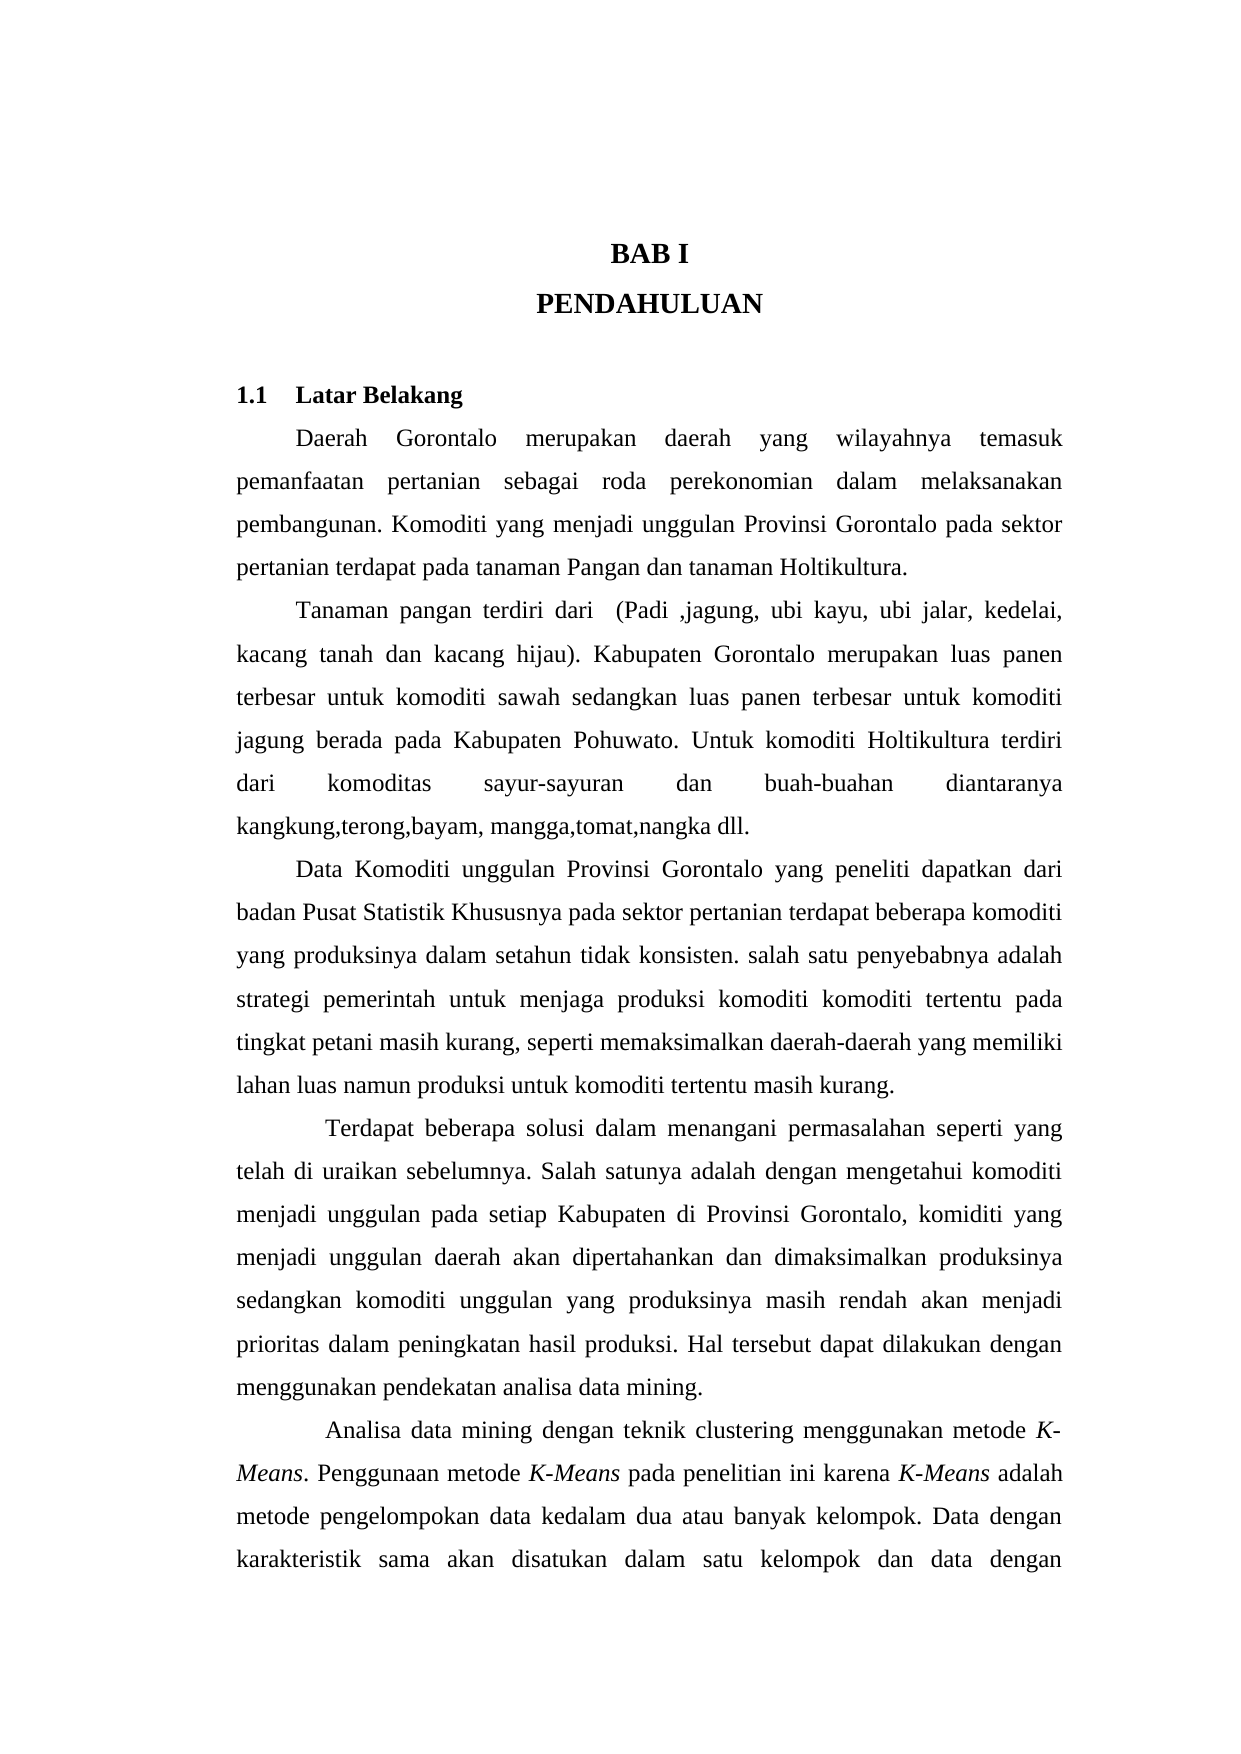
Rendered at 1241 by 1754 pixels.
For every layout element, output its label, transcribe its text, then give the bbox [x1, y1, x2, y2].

subtitle Latar Belakang [236, 380, 1063, 409]
text Terdapat beberapa solusi dalam menangani permasalahan seperti yang telah di uraikan sebelumnya. Salah satunya adalah dengan mengetahui komoditi menjadi unggulan pada setiap Kabupaten di Provinsi Gorontalo, komiditi yang menjadi unggulan daerah akan dipertahankan dan dimaksimalkan produksinya sedangkan komoditi unggulan yang produksinya masih rendah akan menjadi prioritas dalam peningkatan hasil produksi. Hal tersebut dapat dilakukan dengan menggunakan pendekatan analisa data mining. [236, 1113, 1063, 1401]
text BAB I [236, 236, 1063, 270]
text Daerah Gorontalo merupakan daerah yang wilayahnya temasuk pemanfaatan pertanian sebagai roda perekonomian dalam melaksanakan pembangunan. Komoditi yang menjadi unggulan Provinsi Gorontalo pada sektor pertanian terdapat pada tanaman Pangan dan tanaman Holtikultura. [236, 423, 1063, 581]
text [236, 1415, 1063, 1573]
text PENDAHULUAN [236, 287, 1063, 320]
text Data Komoditi unggulan Provinsi Gorontalo yang peneliti dapatkan dari badan Pusat Statistik Khususnya pada sektor pertanian terdapat beberapa komoditi yang produksinya dalam setahun tidak konsisten. salah satu penyebabnya adalah strategi pemerintah untuk menjaga produksi komoditi komoditi tertentu pada tingkat petani masih kurang, seperti memaksimalkan daerah-daerah yang memiliki lahan luas namun produksi untuk komoditi tertentu masih kurang. [236, 854, 1063, 1099]
text Tanaman pangan terdiri dari (Padi ,jagung, ubi kayu, ubi jalar, kedelai, kacang tanah dan kacang hijau). Kabupaten Gorontalo merupakan luas panen terbesar untuk komoditi sawah sedangkan luas panen terbesar untuk komoditi jagung berada pada Kabupaten Pohuwato. Untuk komoditi Holtikultura terdiri dari komoditas sayur-sayuran dan buah-buahan diantaranya kangkung,terong,bayam, mangga,tomat,nangka dll. [236, 596, 1063, 840]
